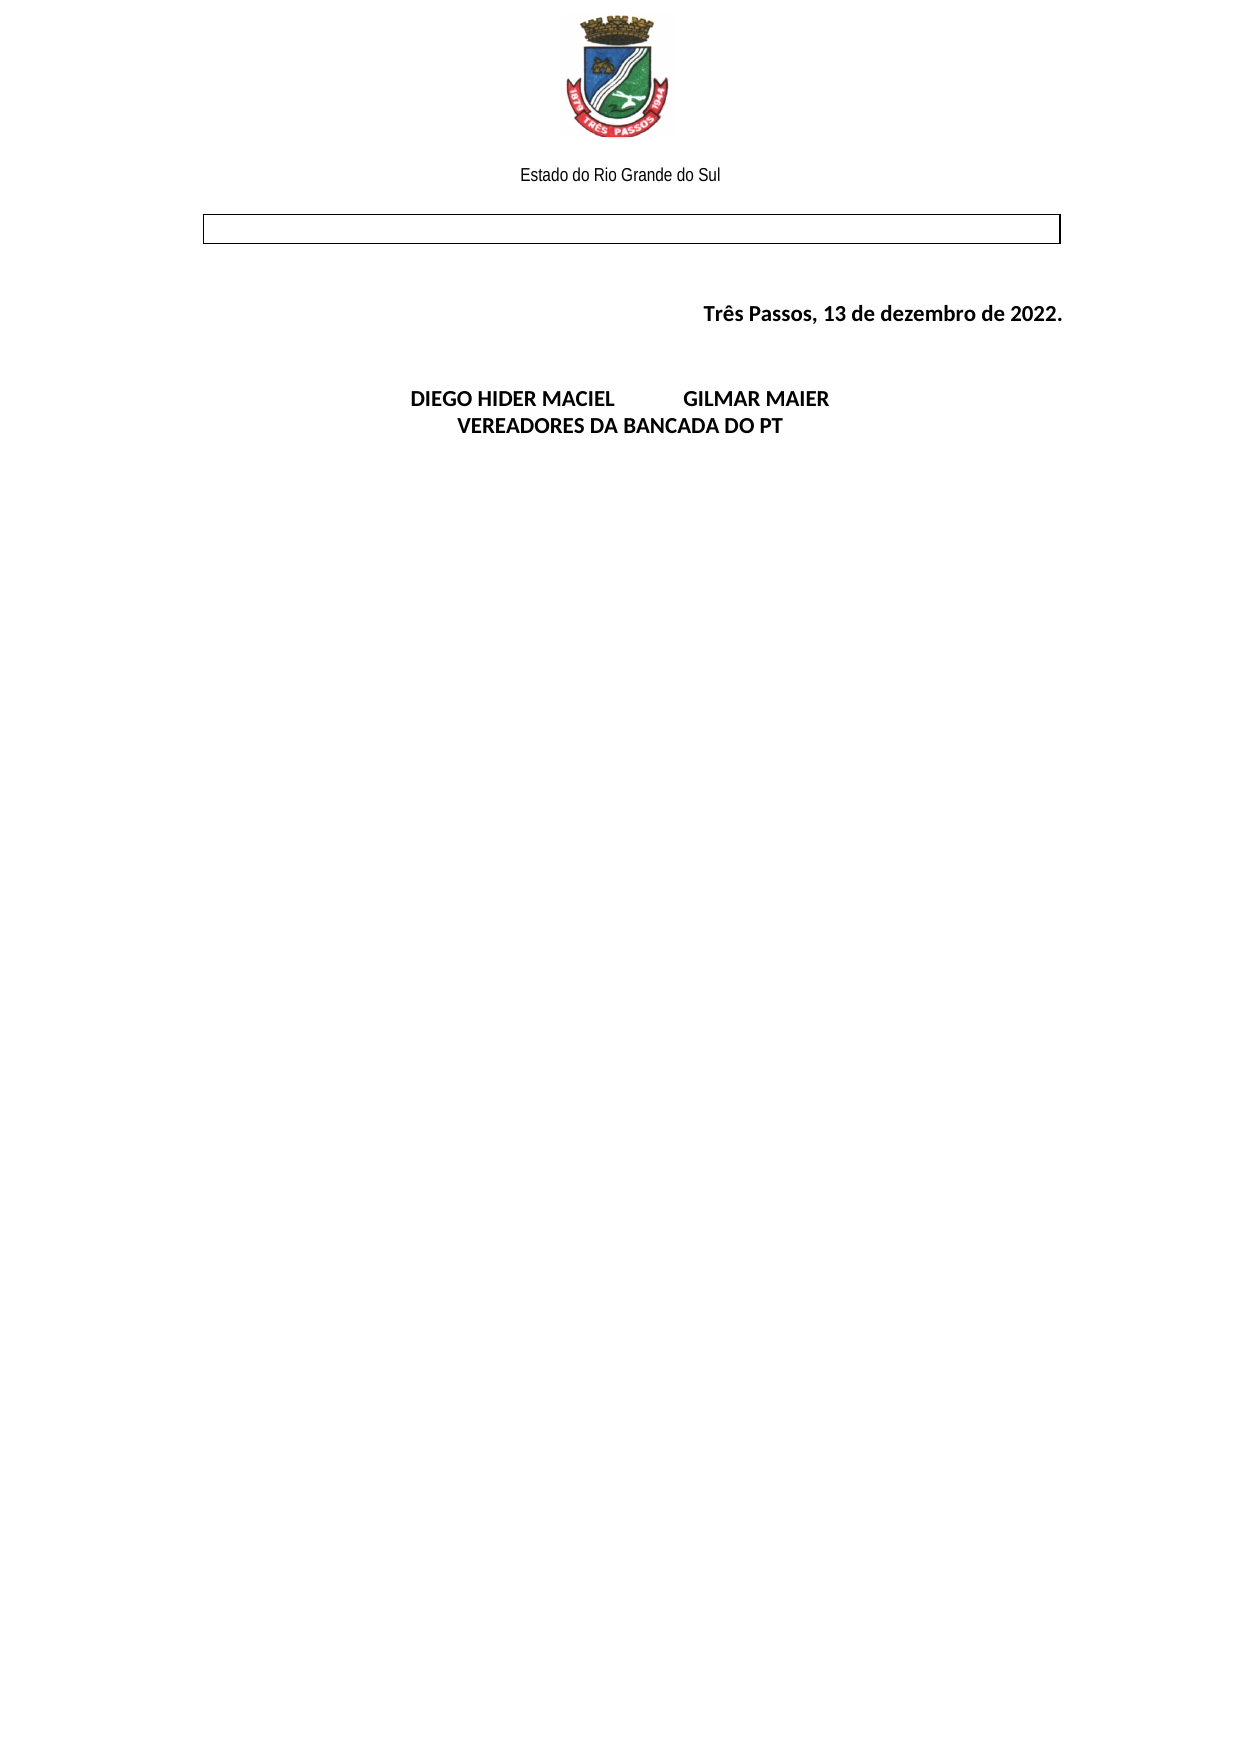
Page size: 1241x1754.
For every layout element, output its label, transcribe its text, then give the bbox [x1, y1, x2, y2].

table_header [204, 215, 1059, 242]
text VEREADORES DA BANCADA DO PT [177, 412, 1063, 440]
text Três Passos, 13 de dezembro de 2022. [177, 299, 1063, 328]
picture [561, 11, 675, 137]
text DIEGO HIDER MACIEL GILMAR MAIER [177, 384, 1063, 412]
